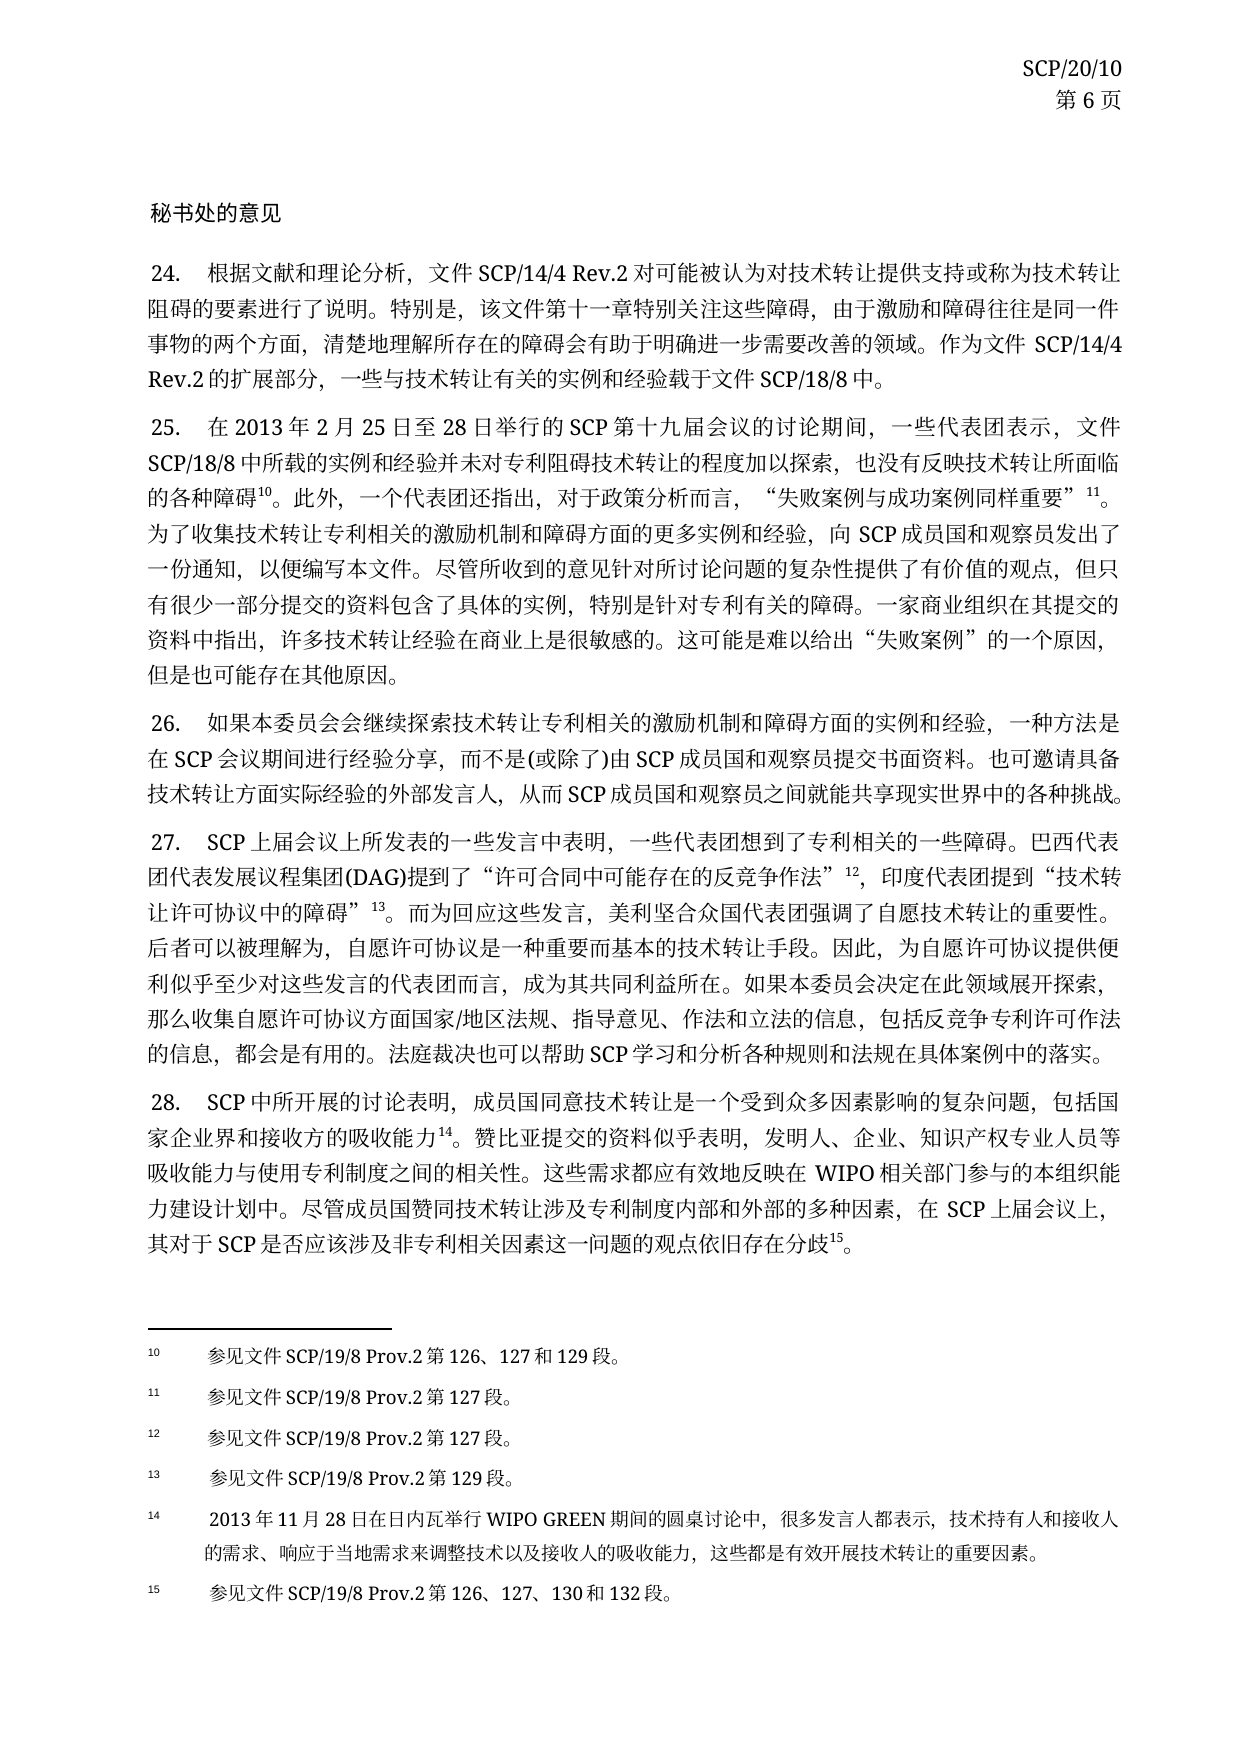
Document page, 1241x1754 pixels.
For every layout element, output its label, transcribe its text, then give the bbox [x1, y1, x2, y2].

text . 在2013年2月25日至28日举行的SCP第十九届会议的讨论期间，一些代表团表示，文件SCP/18/8中所载的实例和经验并未对专利阻碍技术转让的程度加以探索，也没有反映技术转让所面临的各种障碍。此外，一个代表团还指出，对于政策分析而言，“失败案例与成功案例同样重要”。为了收集技术转让专利相关的激励机制和障碍方面的更多实例和经验，向SCP成员国和观察员发出了一份通知，以便编写本文件。尽管所收到的意见针对所讨论问题的复杂性提供了有价值的观点，但只有很少一部分提交的资料包含了具体的实例，特别是针对专利有关的障碍。一家商业组织在其提交的资料中指出，许多技术转让经验在商业上是很敏感的。这可能是难以给出“失败案例”的一个原因，但是也可能存在其他原因。 [148, 407, 1122, 690]
text 秘书处的意见 [148, 192, 1122, 228]
text . SCP中所开展的讨论表明，成员国同意技术转让是一个受到众多因素影响的复杂问题，包括国家企业界和接收方的吸收能力。赞比亚提交的资料似乎表明，发明人、企业、知识产权专业人员等吸收能力与使用专利制度之间的相关性。这些需求都应有效地反映在WIPO相关部门参与的本组织能力建设计划中。尽管成员国赞同技术转让涉及专利制度内部和外部的多种因素，在SCP上届会议上，其对于SCP是否应该涉及非专利相关因素这一问题的观点依旧存在分歧。 [148, 1082, 1122, 1259]
text . 根据文献和理论分析，文件SCP/14/4 Rev.2对可能被认为对技术转让提供支持或称为技术转让阻碍的要素进行了说明。特别是，该文件第十一章特别关注这些障碍，由于激励和障碍往往是同一件事物的两个方面，清楚地理解所存在的障碍会有助于明确进一步需要改善的领域。作为文件SCP/14/4 Rev.2的扩展部分，一些与技术转让有关的实例和经验载于文件SCP/18/8中。 [148, 253, 1122, 394]
text . SCP上届会议上所发表的一些发言中表明，一些代表团想到了专利相关的一些障碍。巴西代表团代表发展议程集团(DAG)提到了“许可合同中可能存在的反竞争作法”，印度代表团提到“技术转让许可协议中的障碍”。而为回应这些发言，美利坚合众国代表团强调了自愿技术转让的重要性。后者可以被理解为，自愿许可协议是一种重要而基本的技术转让手段。因此，为自愿许可协议提供便利似乎至少对这些发言的代表团而言，成为其共同利益所在。如果本委员会决定在此领域展开探索，那么收集自愿许可协议方面国家/地区法规、指导意见、作法和立法的信息，包括反竞争专利许可作法的信息，都会是有用的。法庭裁决也可以帮助SCP学习和分析各种规则和法规在具体案例中的落实。 [148, 821, 1122, 1069]
text . 如果本委员会会继续探索技术转让专利相关的激励机制和障碍方面的实例和经验，一种方法是在SCP会议期间进行经验分享，而不是(或除了)由SCP成员国和观察员提交书面资料。也可邀请具备技术转让方面实际经验的外部发言人，从而SCP成员国和观察员之间就能共享现实世界中的各种挑战。 [148, 703, 1122, 809]
